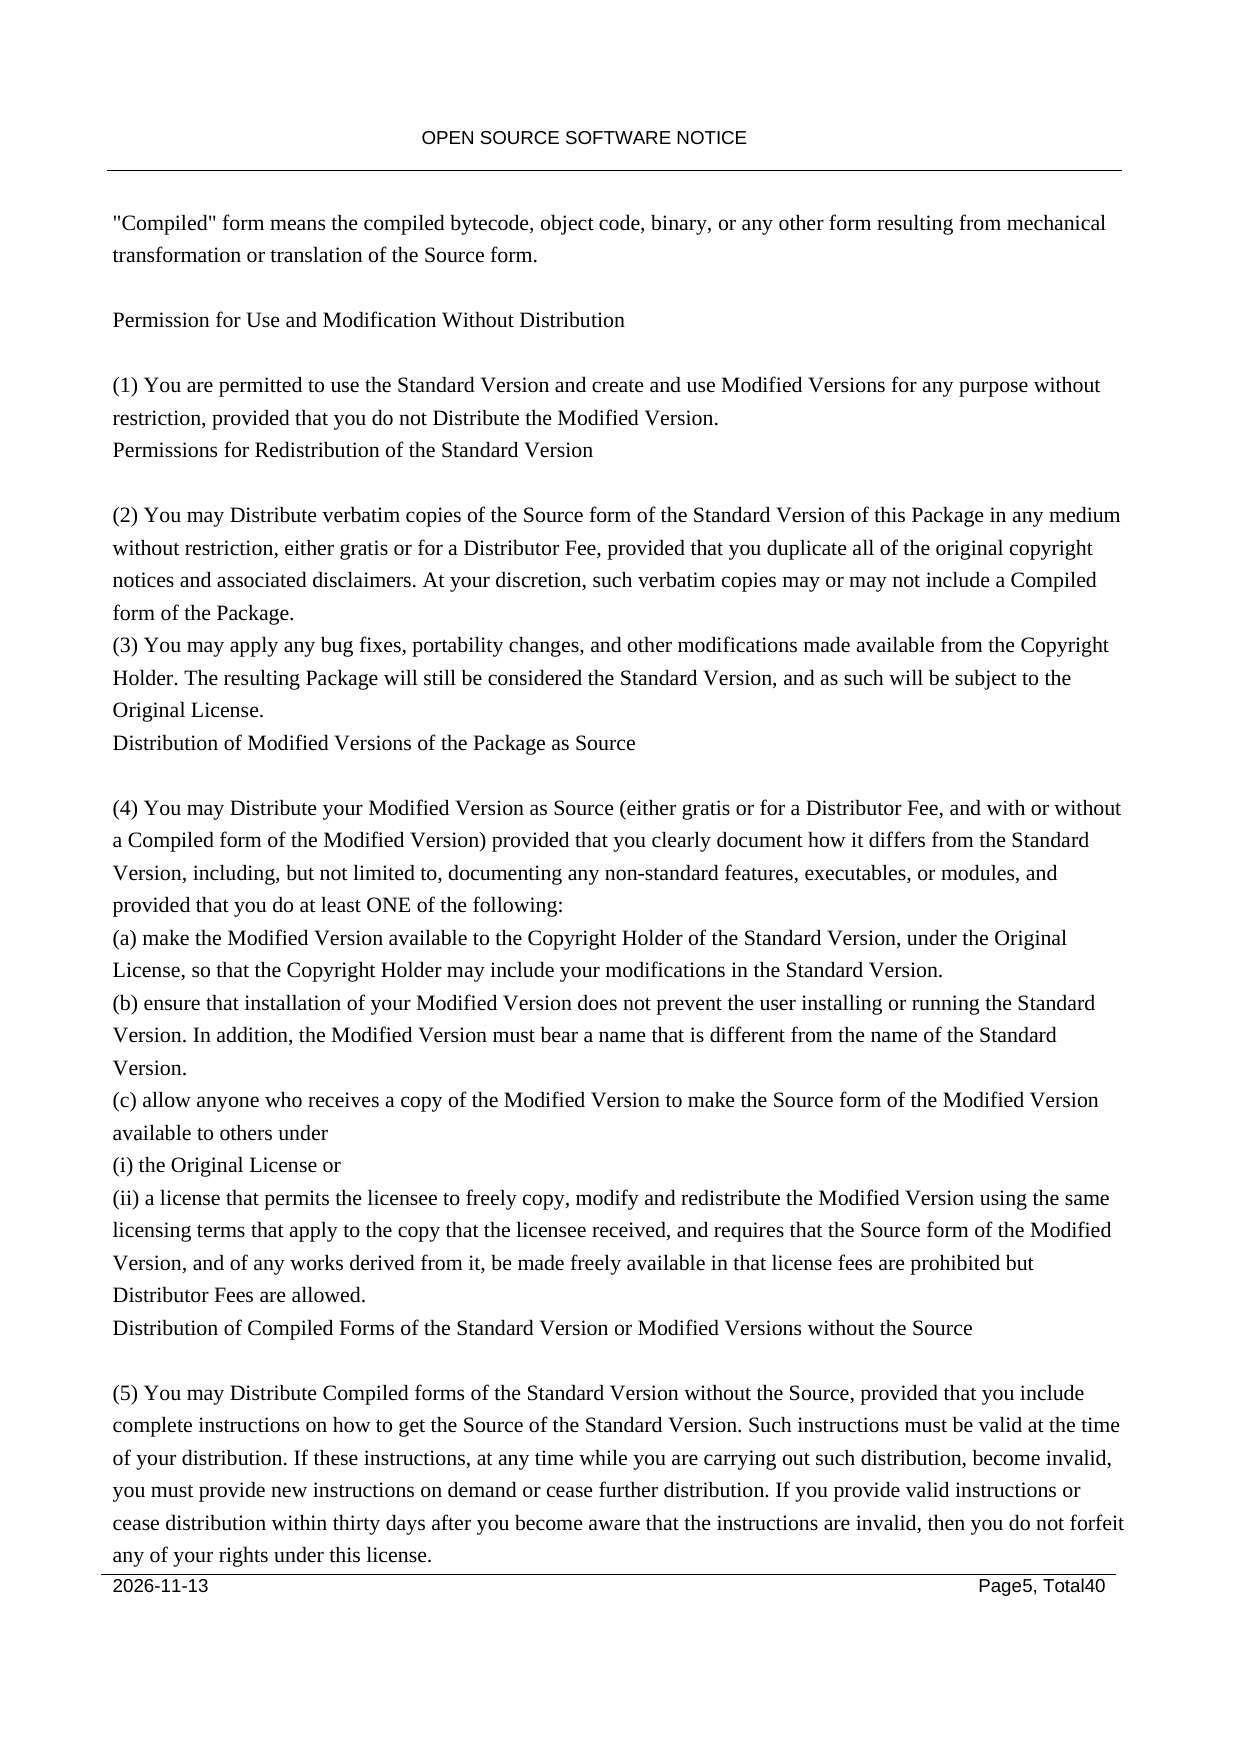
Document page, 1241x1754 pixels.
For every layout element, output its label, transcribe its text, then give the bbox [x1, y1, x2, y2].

text (1) You are permitted to use the Standard Version and create and use Modified Versions for any purpose without restriction, provided that you do not Distribute the Modified Version. [112, 369, 1128, 434]
text Distribution of Compiled Forms of the Standard Version or Modified Versions without the Source [112, 1311, 1128, 1344]
text "Compiled" form means the compiled bytecode, object code, binary, or any other form resulting from mechanical transformation or translation of the Source form. [112, 206, 1128, 271]
text (3) You may apply any bug fixes, portability changes, and other modifications made available from the Copyright Holder. The resulting Package will still be considered the Standard Version, and as such will be subject to the Original License. [112, 629, 1128, 726]
text (5) You may Distribute Compiled forms of the Standard Version without the Source, provided that you include complete instructions on how to get the Source of the Standard Version. Such instructions must be valid at the time of your distribution. If these instructions, at any time while you are carrying out such distribution, become invalid, you must provide new instructions on demand or cease further distribution. If you provide valid instructions or cease distribution within thirty days after you become aware that the instructions are invalid, then you do not forfeit any of your rights under this license. [112, 1376, 1128, 1571]
text (ii) a license that permits the licensee to freely copy, modify and redistribute the Modified Version using the same licensing terms that apply to the copy that the licensee received, and requires that the Source form of the Modified Version, and of any works derived from it, be made freely available in that license fees are prohibited but Distributor Fees are allowed. [112, 1181, 1128, 1311]
text Permissions for Redistribution of the Standard Version [112, 434, 1128, 466]
text (a) make the Modified Version available to the Copyright Holder of the Standard Version, under the Original License, so that the Copyright Holder may include your modifications in the Standard Version. [112, 921, 1128, 986]
text (c) allow anyone who receives a copy of the Modified Version to make the Source form of the Modified Version available to others under [112, 1084, 1128, 1149]
text (2) You may Distribute verbatim copies of the Source form of the Standard Version of this Package in any medium without restriction, either gratis or for a Distributor Fee, provided that you duplicate all of the original copyright notices and associated disclaimers. At your discretion, such verbatim copies may or may not include a Compiled form of the Package. [112, 499, 1128, 629]
text Distribution of Modified Versions of the Package as Source [112, 726, 1128, 759]
text (4) You may Distribute your Modified Version as Source (either gratis or for a Distributor Fee, and with or without a Compiled form of the Modified Version) provided that you clearly document how it differs from the Standard Version, including, but not limited to, documenting any non-standard features, executables, or modules, and provided that you do at least ONE of the following: [112, 791, 1128, 921]
text Permission for Use and Modification Without Distribution [112, 304, 1128, 336]
text (i) the Original License or [112, 1149, 1128, 1181]
text (b) ensure that installation of your Modified Version does not prevent the user installing or running the Standard Version. In addition, the Modified Version must bear a name that is different from the name of the Standard Version. [112, 986, 1128, 1084]
